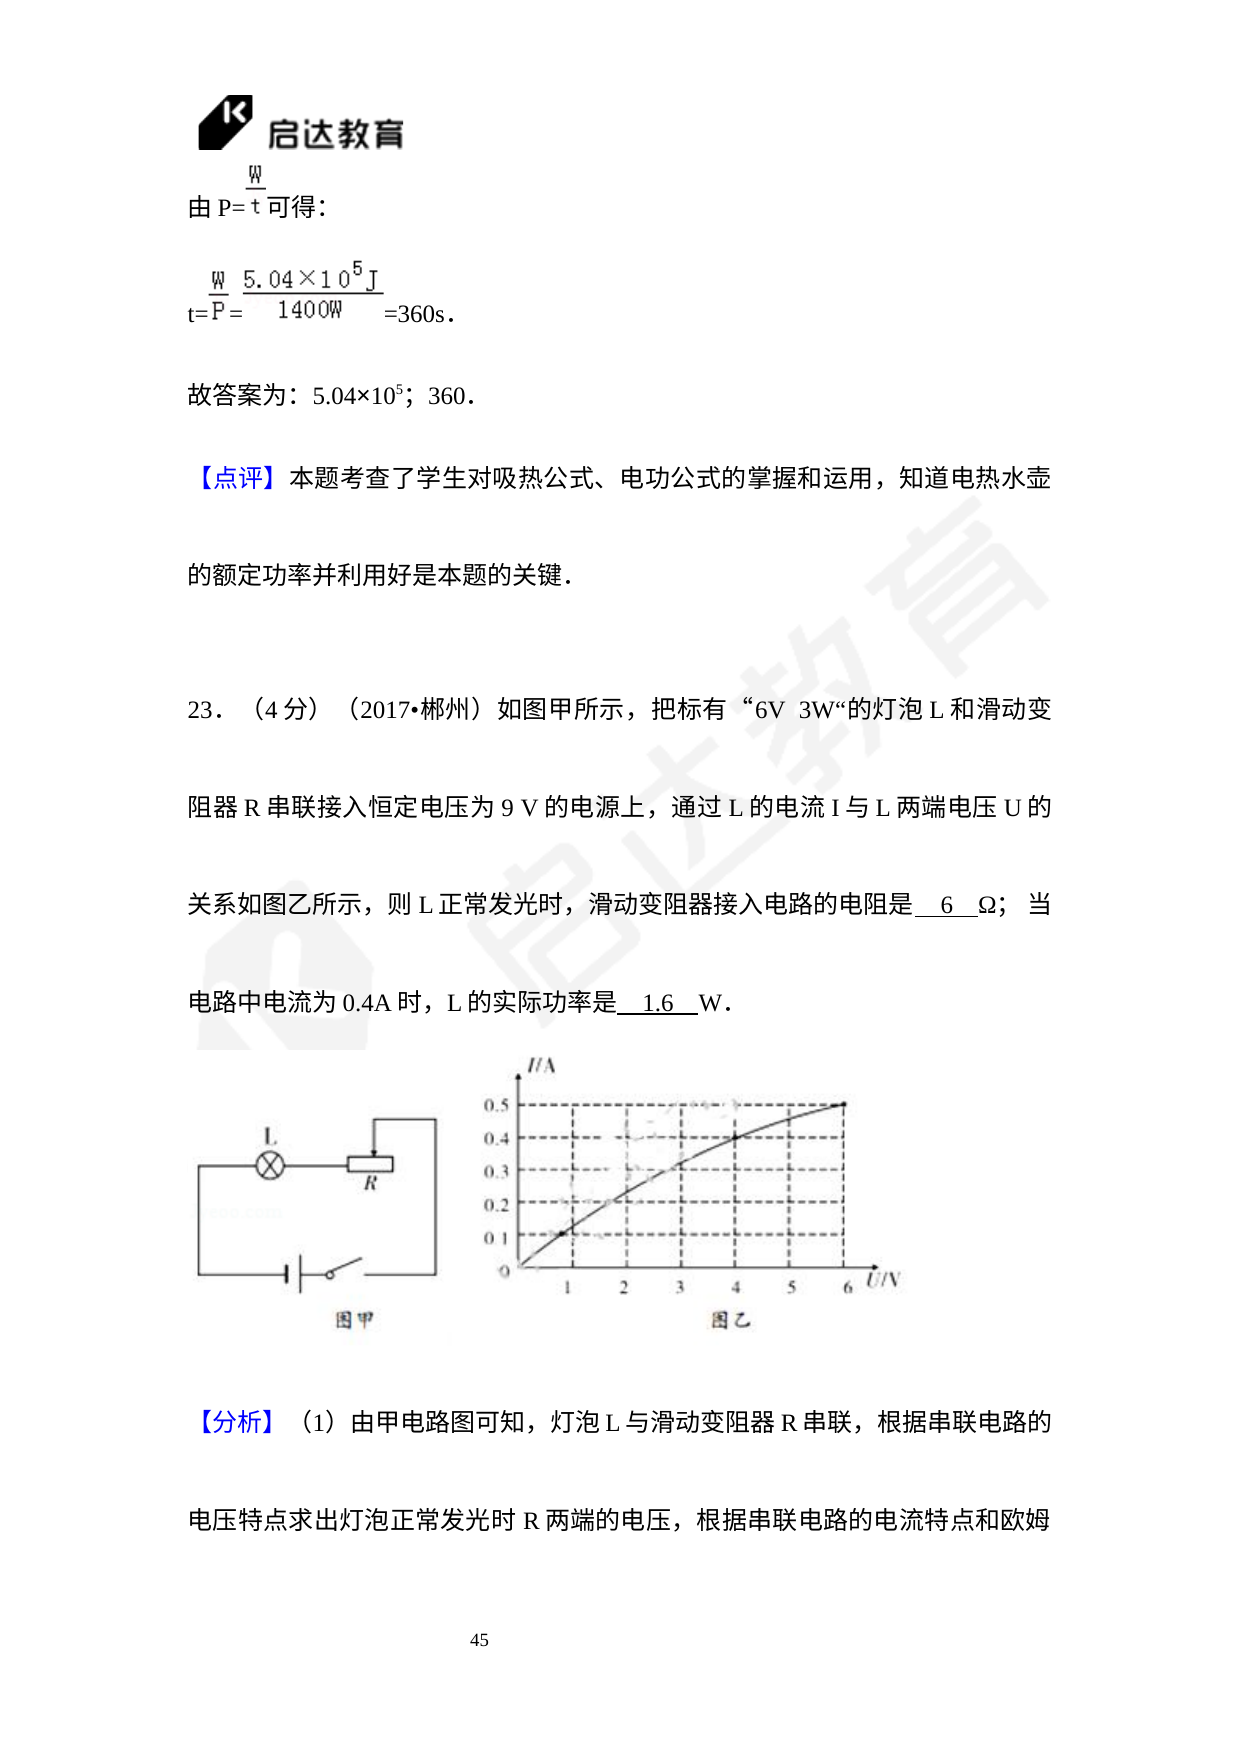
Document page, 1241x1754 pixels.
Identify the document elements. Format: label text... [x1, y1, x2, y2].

text t===360s． [187, 245, 1053, 343]
text 【分析】（1）由甲电路图可知，灯泡L与滑动变阻器R串联，根据串联电路的电压特点求出灯泡正常发光时R两端的电压，根据串联电路的电流特点和欧姆定律求出变阻器接入电路中的电阻； [187, 1388, 1053, 1551]
text 故答案为：5.04×105；360． [187, 361, 1053, 426]
text 由P=可得： [187, 162, 1053, 227]
picture [242, 258, 384, 323]
picture [208, 267, 229, 323]
picture [187, 1050, 912, 1350]
text 【点评】本题考查了学生对吸热公式、电功公式的掌握和运用，知道电热水壶的额定功率并利用好是本题的关键． [187, 444, 1053, 606]
text 23．（4分）（2017•郴州）如图甲所示，把标有“6V 3W“的灯泡L和滑动变阻器R串联接入恒定电压为9 V的电源上，通过L的电流I与L两端电压U的关系如图乙所示，则L正常发光时，滑动变阻器接入电路的电阻是 6 Ω； 当电路中电流为0.4A时，L的实际功率是 1.6 W． [187, 675, 1053, 1033]
picture [198, 95, 404, 150]
picture [245, 162, 266, 217]
